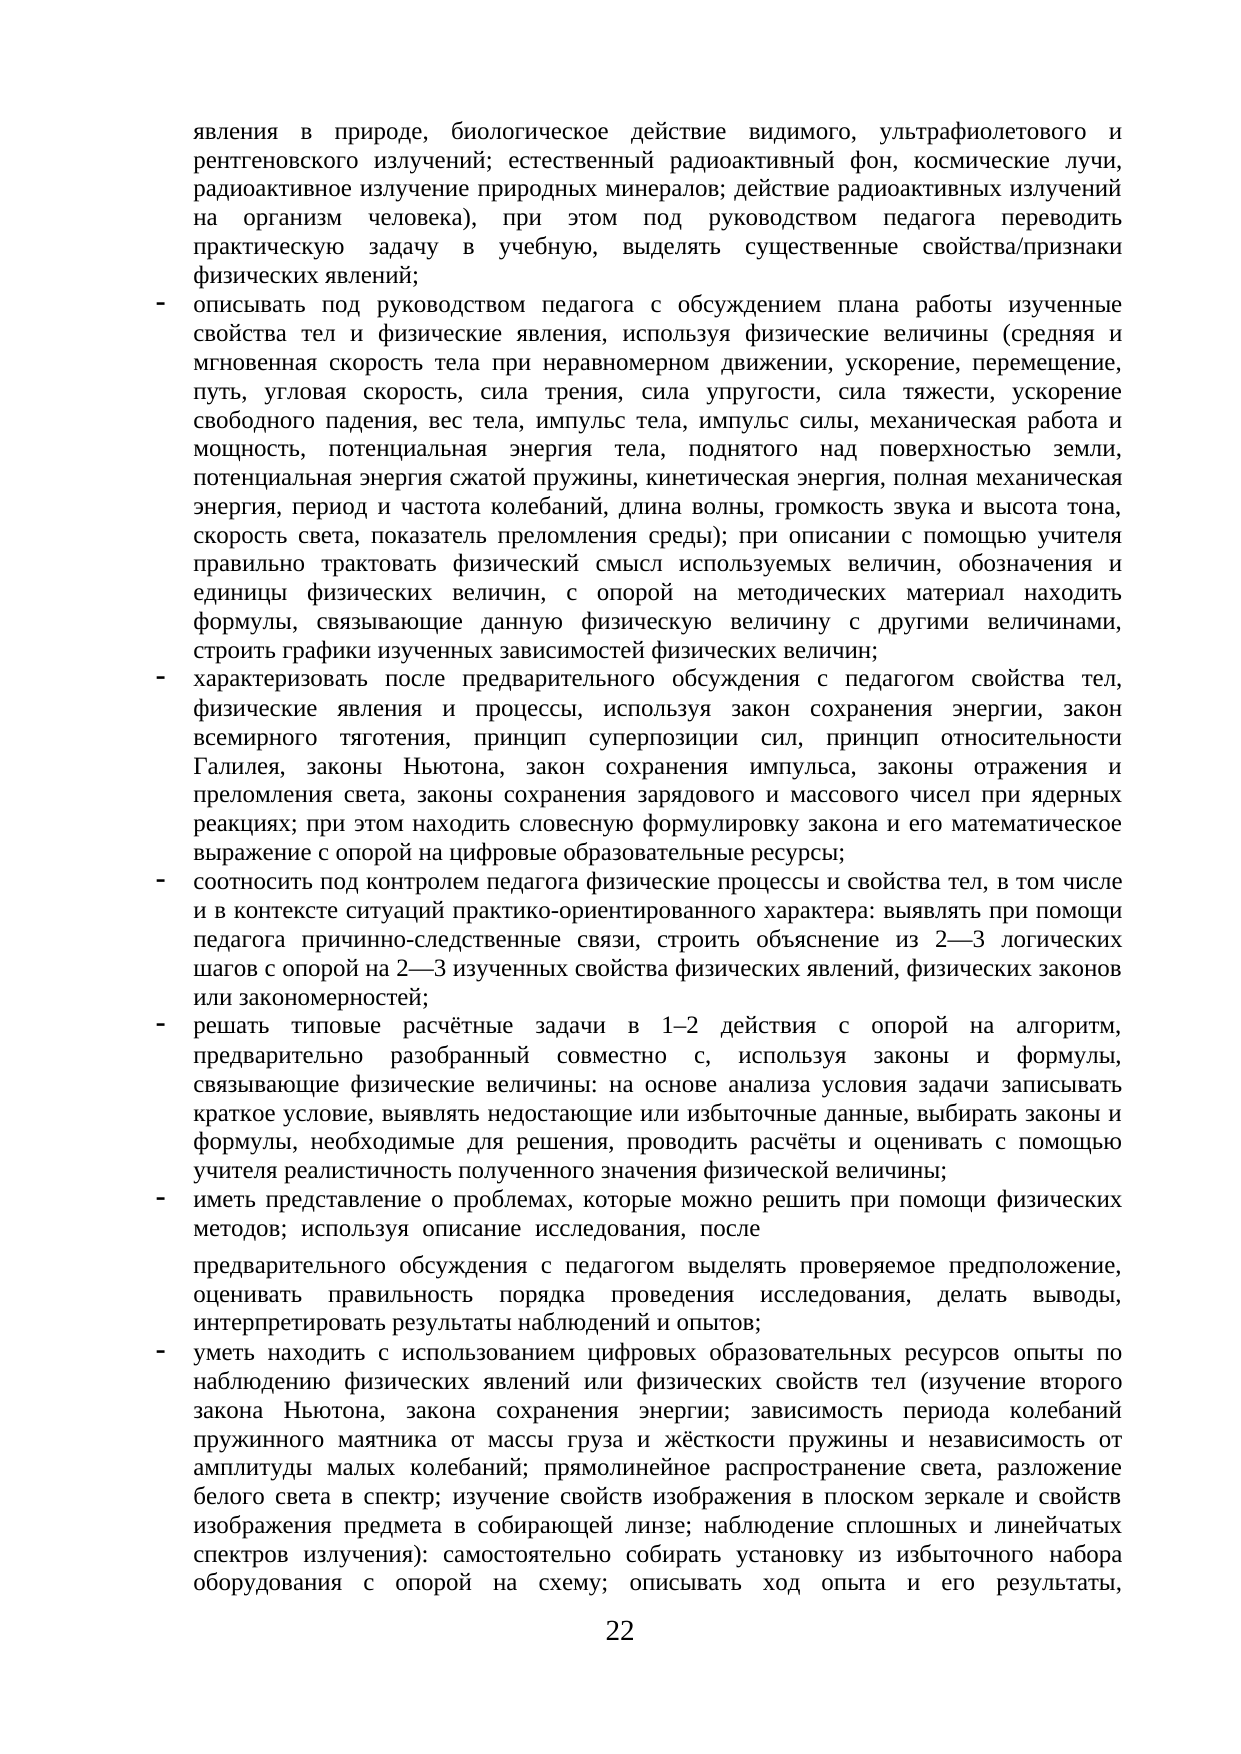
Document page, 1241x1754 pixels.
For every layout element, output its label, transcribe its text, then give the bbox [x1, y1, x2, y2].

text предварительного обсуждения с педагогом выделять проверяемое предположение, оценивать правильность порядка проведения исследования, делать выводы, интерпретировать результаты наблюдений и опытов; [193, 1250, 1122, 1336]
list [156, 1337, 1122, 1596]
list характеризовать после предварительного обсуждения с педагогом свойства тел, физические явления и процессы, используя закон сохранения энергии, закон всемирного тяготения, принцип суперпозиции сил, принцип относительности Галилея, законы Ньютона, закон сохранения импульса, законы отражения и преломления света, законы сохранения зарядового и массового чисел при ядерных реакциях; при этом находить словесную формулировку закона и его математическое выражение с опорой на цифровые образовательные ресурсы; [156, 663, 1122, 866]
list описывать под руководством педагога с обсуждением плана работы изученные свойства тел и физические явления, используя физические величины (средняя и мгновенная скорость тела при неравномерном движении, ускорение, перемещение, путь, угловая скорость, сила трения, сила упругости, сила тяжести, ускорение свободного падения, вес тела, импульс тела, импульс силы, механическая работа и мощность, потенциальная энергия тела, поднятого над поверхностью земли, потенциальная энергия сжатой пружины, кинетическая энергия, полная механическая энергия, период и частота колебаний, длина волны, громкость звука и высота тона, скорость света, показатель преломления среды); при описании с помощью учителя правильно трактовать физический смысл используемых величин, обозначения и единицы физических величин, с опорой на методических материал находить формулы, связывающие данную физическую величину с другими величинами, строить графики изученных зависимостей физических величин; [156, 289, 1122, 663]
text явления в природе, биологическое действие видимого, ультрафиолетового и рентгеновского излучений; естественный радиоактивный фон, космические лучи, радиоактивное излучение природных минералов; действие радиоактивных излучений на организм человека), при этом под руководством педагога переводить практическую задачу в учебную, выделять существенные свойства/признаки физических явлений; [193, 116, 1122, 288]
list соотносить под контролем педагога физические процессы и свойства тел, в том числе и в контексте ситуаций практико-ориентированного характера: выявлять при помощи педагога причинно-следственные связи, строить объяснение из 2—3 логических шагов с опорой на 2—3 изученных свойства физических явлений, физических законов или закономерностей; [156, 866, 1122, 1010]
list иметь представление о проблемах, которые можно решить при помощи физических методов; используя описание исследования, после [156, 1184, 1122, 1242]
list решать типовые расчётные задачи в 1–2 действия с опорой на алгоритм, предварительно разобранный совместно с, используя законы и формулы, связывающие физические величины: на основе анализа условия задачи записывать краткое условие, выявлять недостающие или избыточные данные, выбирать законы и формулы, необходимые для решения, проводить расчёты и оценивать с помощью учителя реалистичность полученного значения физической величины; [156, 1010, 1122, 1184]
